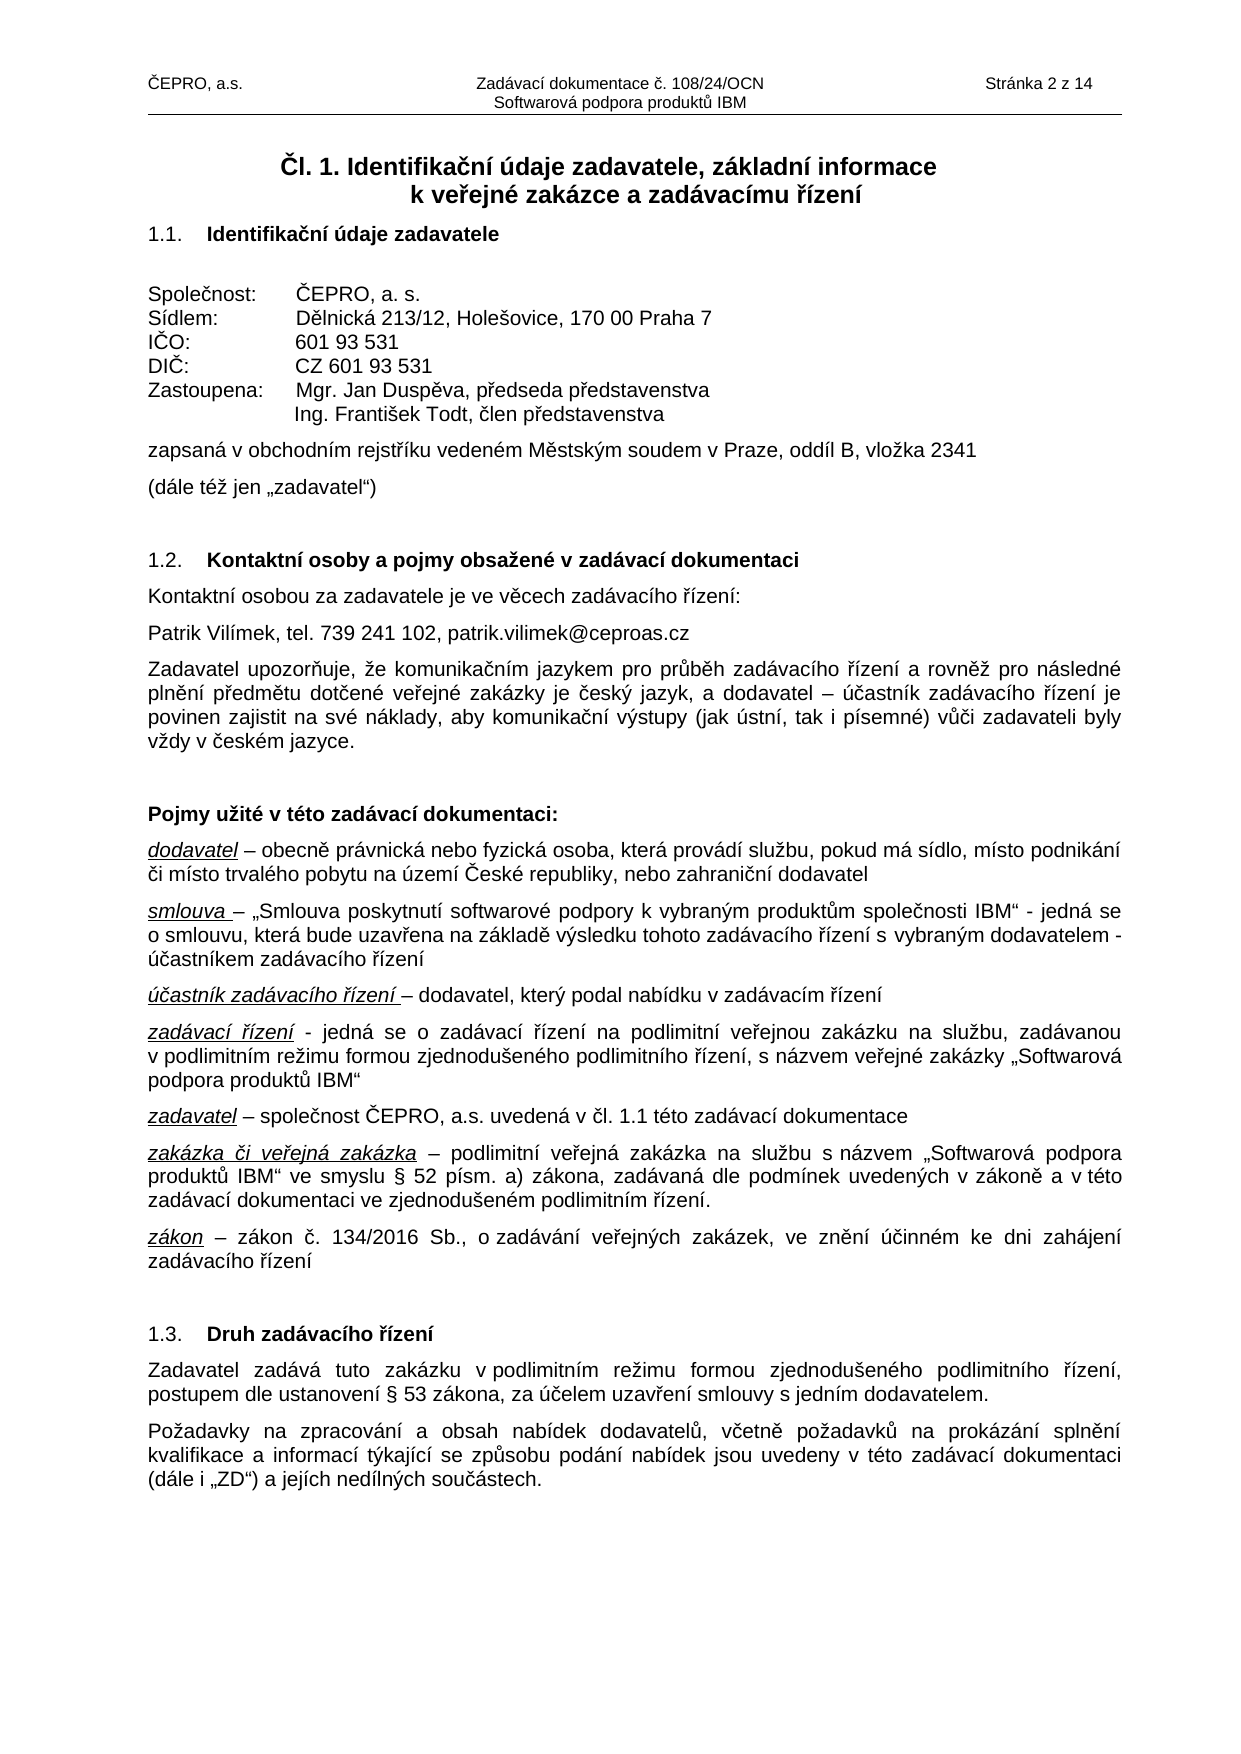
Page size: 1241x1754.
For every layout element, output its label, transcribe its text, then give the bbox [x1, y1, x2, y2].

text smlouva – „Smlouva poskytnutí softwarové podpory k vybraným produktům společnosti IBM“ - jedná se o smlouvu, která bude uzavřena na základě výsledku tohoto zadávacího řízení s vybraným dodavatelem - účastníkem zadávacího řízení [148, 899, 1122, 971]
text Zadavatel zadává tuto zakázku v podlimitním režimu formou zjednodušeného podlimitního řízení, postupem dle ustanovení § 53 zákona, za účelem uzavření smlouvy s jedním dodavatelem. [148, 1358, 1122, 1406]
text Sídlem: Dělnická 213/12, Holešovice, 170 00 Praha 7 [148, 306, 1122, 330]
text zapsaná v obchodním rejstříku vedeném Městským soudem v Praze, oddíl B, vložka 2341 [148, 438, 1122, 462]
text dodavatel – obecně právnická nebo fyzická osoba, která provádí službu, pokud má sídlo, místo podnikání či místo trvalého pobytu na území České republiky, nebo zahraniční dodavatel [148, 838, 1122, 886]
text Kontaktní osoby a pojmy obsažené v zadávací dokumentaci [148, 548, 1122, 572]
text Patrik Vilímek, tel. 739 241 102, patrik.vilimek@ceproas.cz [148, 621, 1122, 644]
text zadávací řízení - jedná se o zadávací řízení na podlimitní veřejnou zakázku na službu, zadávanou v podlimitním režimu formou zjednodušeného podlimitního řízení, s názvem veřejné zakázky „Softwarová podpora produktů IBM“ [148, 1019, 1122, 1091]
text (dále též jen „zadavatel“) [148, 475, 1122, 499]
text Kontaktní osobou za zadavatele je ve věcech zadávacího řízení: [148, 584, 1122, 608]
text Zadavatel upozorňuje, že komunikačním jazykem pro průběh zadávacího řízení a rovněž pro následné plnění předmětu dotčené veřejné zakázky je český jazyk, a dodavatel – účastník zadávacího řízení je povinen zajistit na své náklady, aby komunikační výstupy (jak ústní, tak i písemné) vůči zadavateli byly vždy v českém jazyce. [148, 657, 1122, 753]
text zakázka či veřejná zakázka – podlimitní veřejná zakázka na službu s názvem „Softwarová podpora produktů IBM“ ve smyslu § 52 písm. a) zákona, zadávaná dle podmínek uvedených v zákoně a v této zadávací dokumentaci ve zjednodušeném podlimitním řízení. [148, 1140, 1122, 1212]
text Ing. František Todt, člen představenstva [148, 402, 1122, 426]
text IČO: 601 93 531 [148, 330, 1122, 354]
text Požadavky na zpracování a obsah nabídek dodavatelů, včetně požadavků na prokázání splnění kvalifikace a informací týkající se způsobu podání nabídek jsou uvedeny v této zadávací dokumentaci (dále i „ZD“) a jejích nedílných součástech. [148, 1418, 1122, 1490]
text DIČ: CZ 601 93 531 [148, 354, 1122, 378]
text Identifikační údaje zadavatele, základní informace k veřejné zakázce a zadávacímu řízení [102, 152, 1122, 209]
text zákon – zákon č. 134/2016 Sb., o zadávání veřejných zakázek, ve znění účinném ke dni zahájení zadávacího řízení [148, 1225, 1122, 1273]
text účastník zadávacího řízení – dodavatel, který podal nabídku v zadávacím řízení [148, 983, 1122, 1007]
text Společnost: ČEPRO, a. s. [148, 282, 1122, 306]
text zadavatel – společnost ČEPRO, a.s. uvedená v čl. 1.1 této zadávací dokumentace [148, 1104, 1122, 1128]
text Identifikační údaje zadavatele [148, 222, 1122, 246]
text Pojmy užité v této zadávací dokumentaci: [148, 802, 1122, 826]
text Druh zadávacího řízení [148, 1322, 1122, 1346]
text Zastoupena: Mgr. Jan Duspěva, předseda představenstva [148, 378, 1122, 402]
